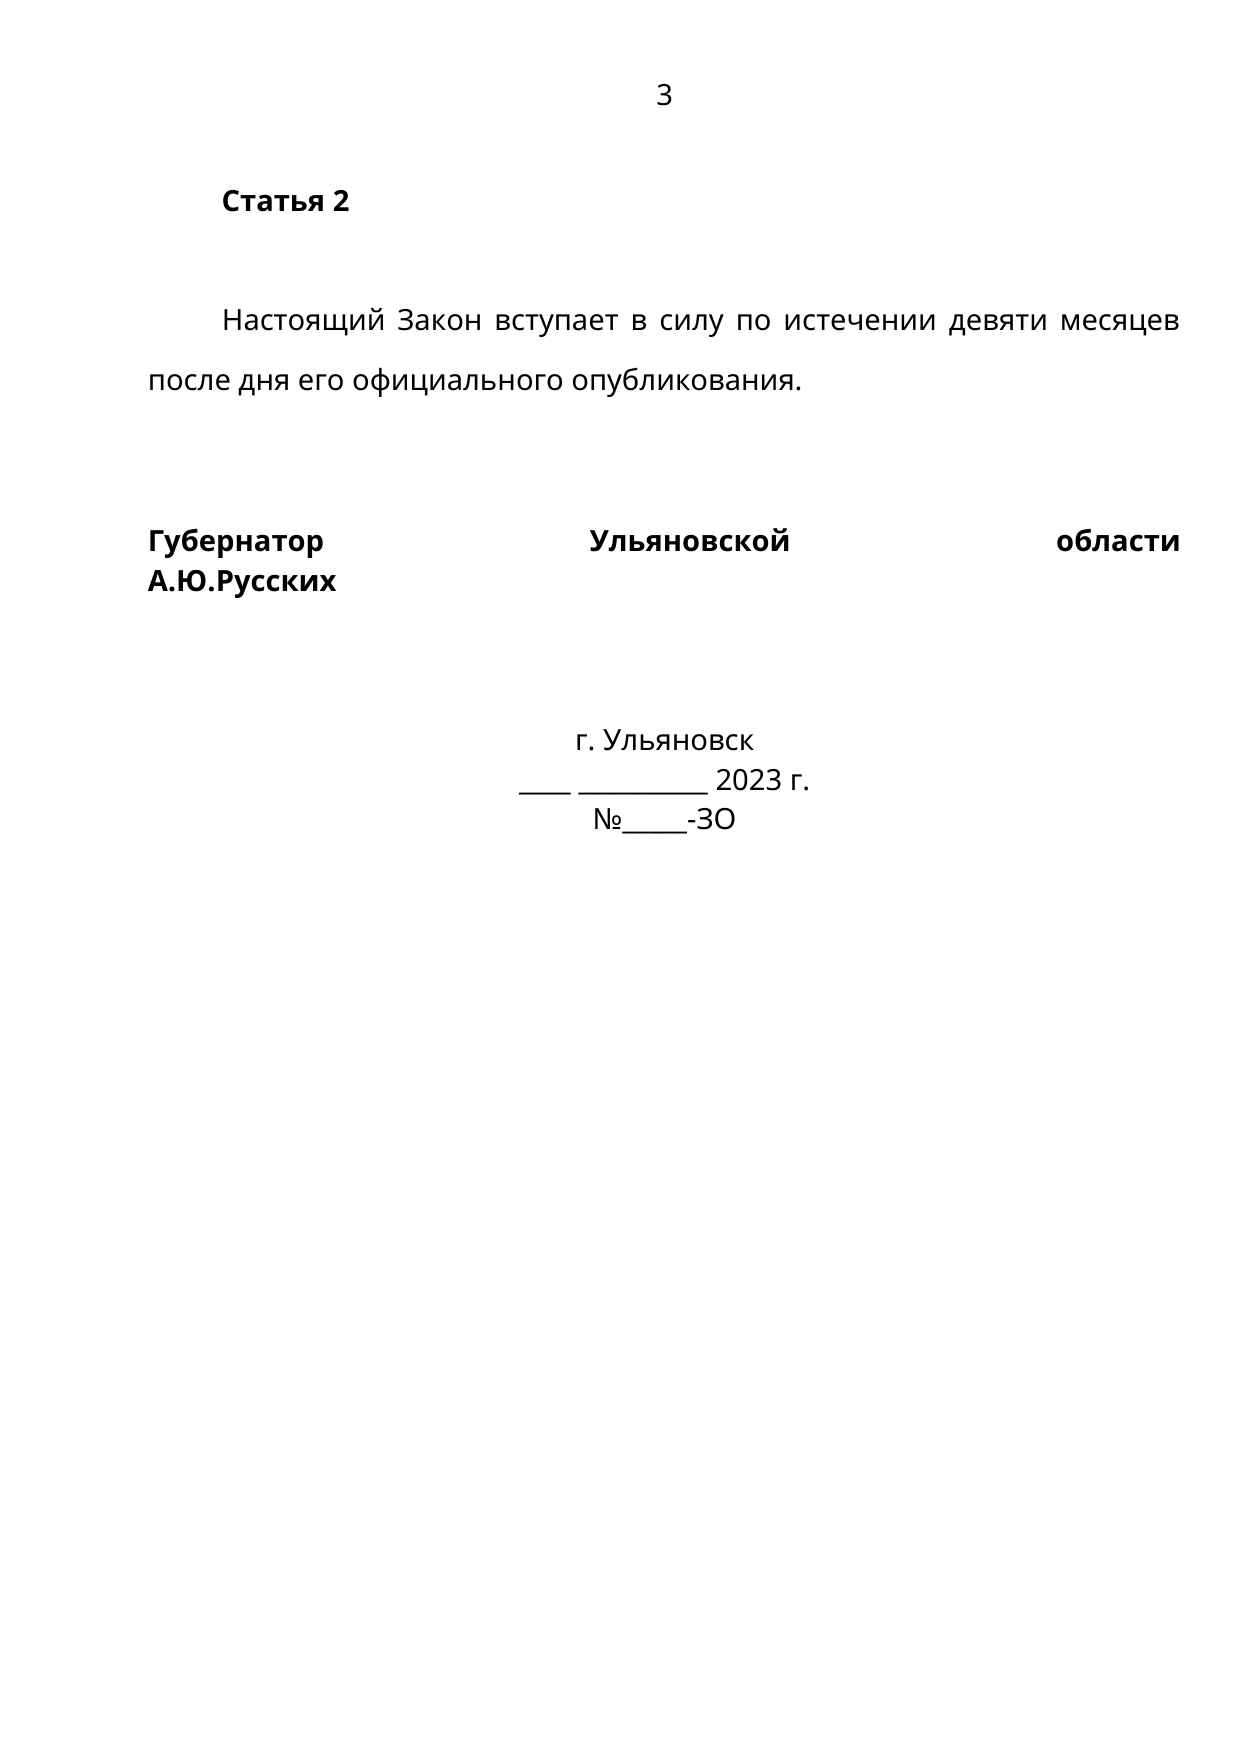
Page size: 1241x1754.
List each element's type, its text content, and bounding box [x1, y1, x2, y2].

text г. Ульяновск [148, 719, 1181, 759]
text ____ __________ 2023 г. [148, 759, 1181, 798]
list Настоящий Закон вступает в силу по истечении девяти месяцев после дня его официального опубликования. [148, 299, 1181, 399]
text №_____-ЗО [148, 798, 1181, 838]
text Губернатор Ульяновской области А.Ю.Русских [148, 521, 1181, 600]
text Статья 2 [148, 181, 1181, 220]
